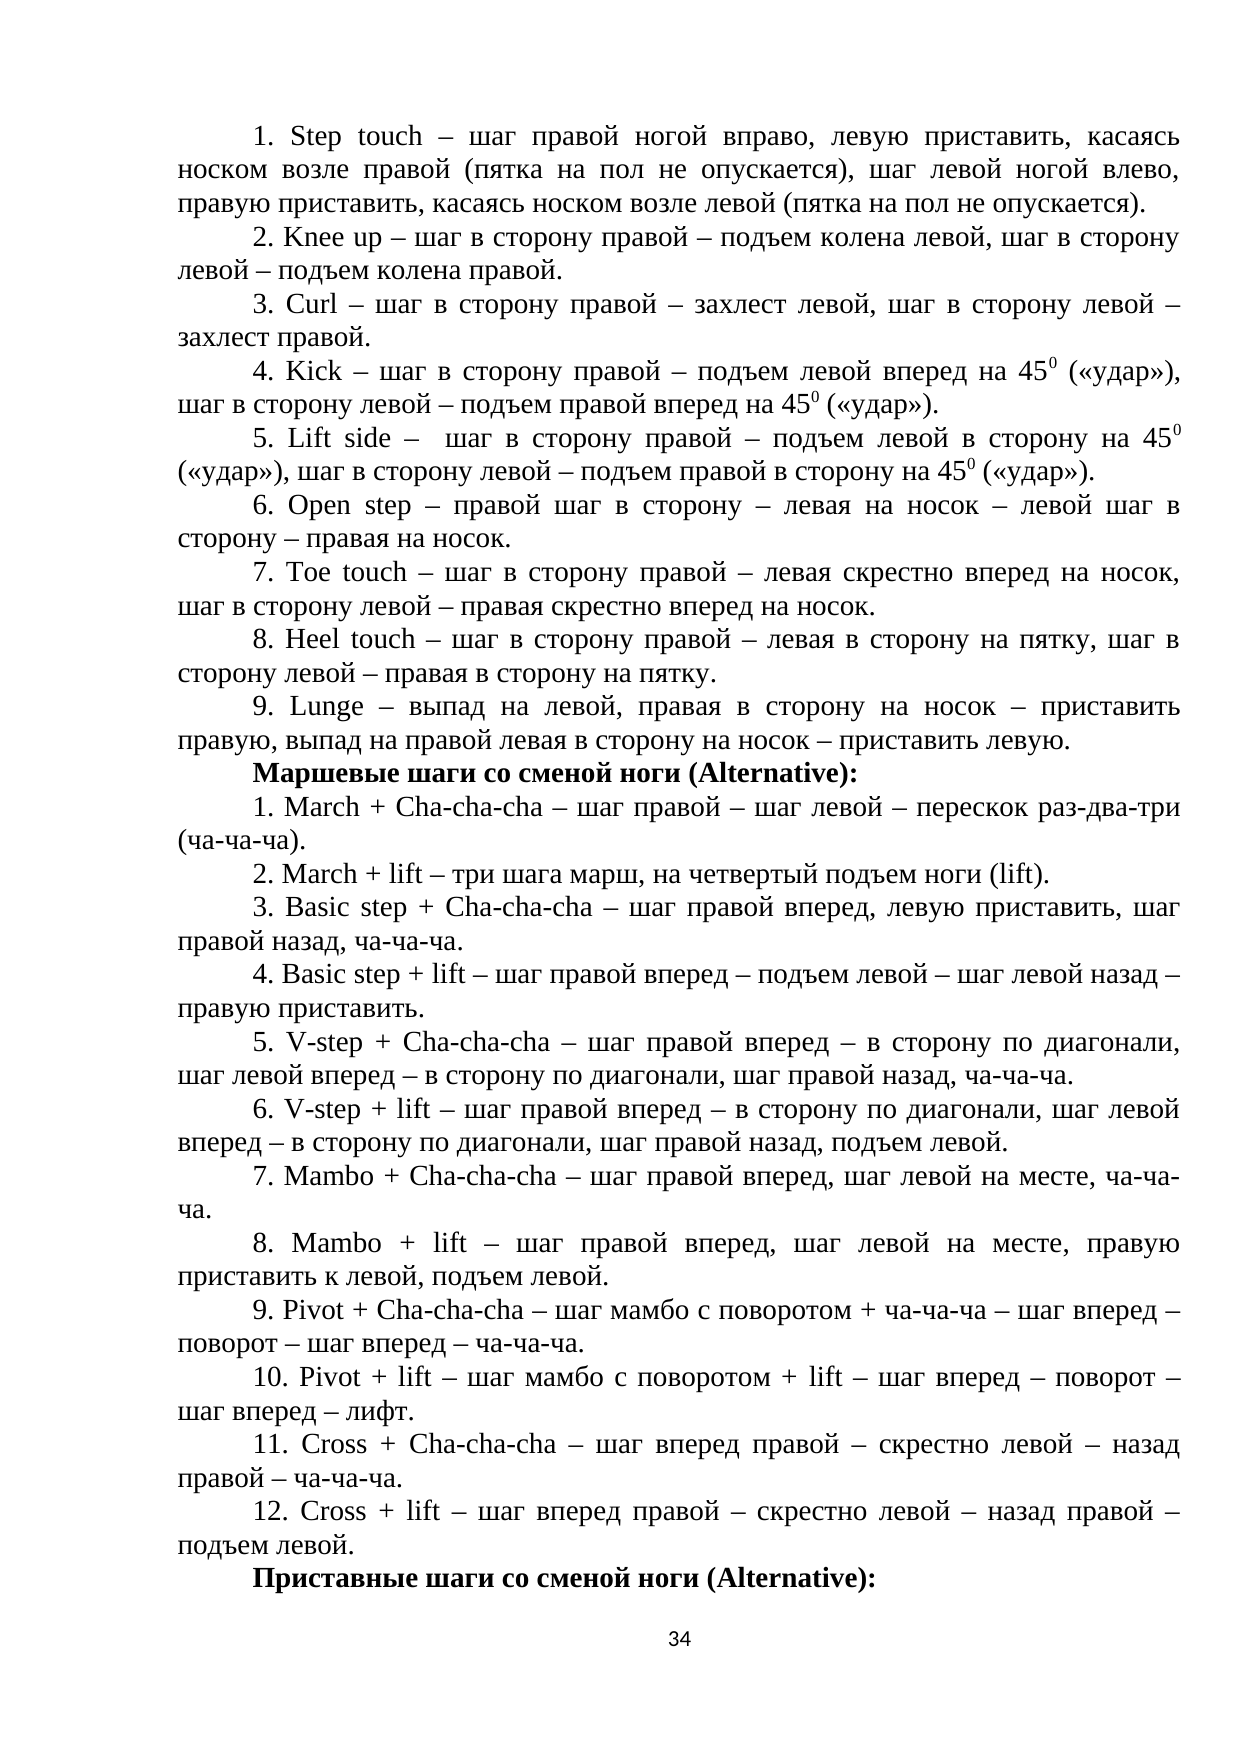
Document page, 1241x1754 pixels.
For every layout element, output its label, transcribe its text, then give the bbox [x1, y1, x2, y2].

text 1. Step touch – шаг правой ногой вправо, левую приставить, касаясь носком возле правой (пятка на пол не опускается), шаг левой ногой влево, правую приставить, касаясь носком возле левой (пятка на пол не опускается). [177, 118, 1181, 219]
text 8. Heel touch – шаг в сторону правой – левая в сторону на пятку, шаг в сторону левой – правая в сторону на пятку. [177, 621, 1181, 688]
text 11. Cross + Cha-cha-cha – шаг вперед правой – скрестно левой – назад правой – ча-ча-ча. [177, 1426, 1181, 1493]
text 5. V-step + Cha-cha-cha – шаг правой вперед – в сторону по диагонали, шаг левой вперед – в сторону по диагонали, шаг правой назад, ча-ча-ча. [177, 1024, 1181, 1091]
text 2. Knee up – шаг в сторону правой – подъем колена левой, шаг в сторону левой – подъем колена правой. [177, 219, 1181, 286]
text 5. Lift side – шаг в сторону правой – подъем левой в сторону на 450 («удар»), шаг в сторону левой – подъем правой в сторону на 450 («удар»). [177, 420, 1181, 487]
text 10. Pivot + lift – шаг мамбо с поворотом + lift – шаг вперед – поворот – шаг вперед – лифт. [177, 1359, 1181, 1426]
text 2. March + lift – три шага марш, на четвертый подъем ноги (lift). [177, 856, 1181, 889]
text 12. Cross + lift – шаг вперед правой – скрестно левой – назад правой – подъем левой. [177, 1493, 1181, 1560]
text 4. Basic step + lift – шаг правой вперед – подъем левой – шаг левой назад – правую приставить. [177, 957, 1181, 1024]
text 7. Mambo + Cha-cha-cha – шаг правой вперед, шаг левой на месте, ча-ча-ча. [177, 1158, 1181, 1225]
text 9. Pivot + Cha-cha-cha – шаг мамбо с поворотом + ча-ча-ча – шаг вперед – поворот – шаг вперед – ча-ча-ча. [177, 1292, 1181, 1359]
text 9. Lunge – выпад на левой, правая в сторону на носок – приставить правую, выпад на правой левая в сторону на носок – приставить левую. [177, 688, 1181, 755]
text 4. Kick – шаг в сторону правой – подъем левой вперед на 450 («удар»), шаг в сторону левой – подъем правой вперед на 450 («удар»). [177, 353, 1181, 420]
text 7. Toe touch – шаг в сторону правой – левая скрестно вперед на носок, шаг в сторону левой – правая скрестно вперед на носок. [177, 554, 1181, 621]
text Маршевые шаги со сменой ноги (Alternative): [177, 755, 1181, 789]
text 8. Mambo + lift – шаг правой вперед, шаг левой на месте, правую приставить к левой, подъем левой. [177, 1225, 1181, 1292]
text 6. V-step + lift – шаг правой вперед – в сторону по диагонали, шаг левой вперед – в сторону по диагонали, шаг правой назад, подъем левой. [177, 1091, 1181, 1158]
text 1. March + Cha-cha-cha – шаг правой – шаг левой – перескок раз-два-три (ча-ча-ча). [177, 789, 1181, 856]
text 6. Open step – правой шаг в сторону – левая на носок – левой шаг в сторону – правая на носок. [177, 487, 1181, 554]
text Приставные шаги со сменой ноги (Alternative): [177, 1560, 1181, 1594]
text 3. Curl – шаг в сторону правой – захлест левой, шаг в сторону левой – захлест правой. [177, 286, 1181, 353]
text 3. Basic step + Cha-cha-cha – шаг правой вперед, левую приставить, шаг правой назад, ча-ча-ча. [177, 889, 1181, 957]
